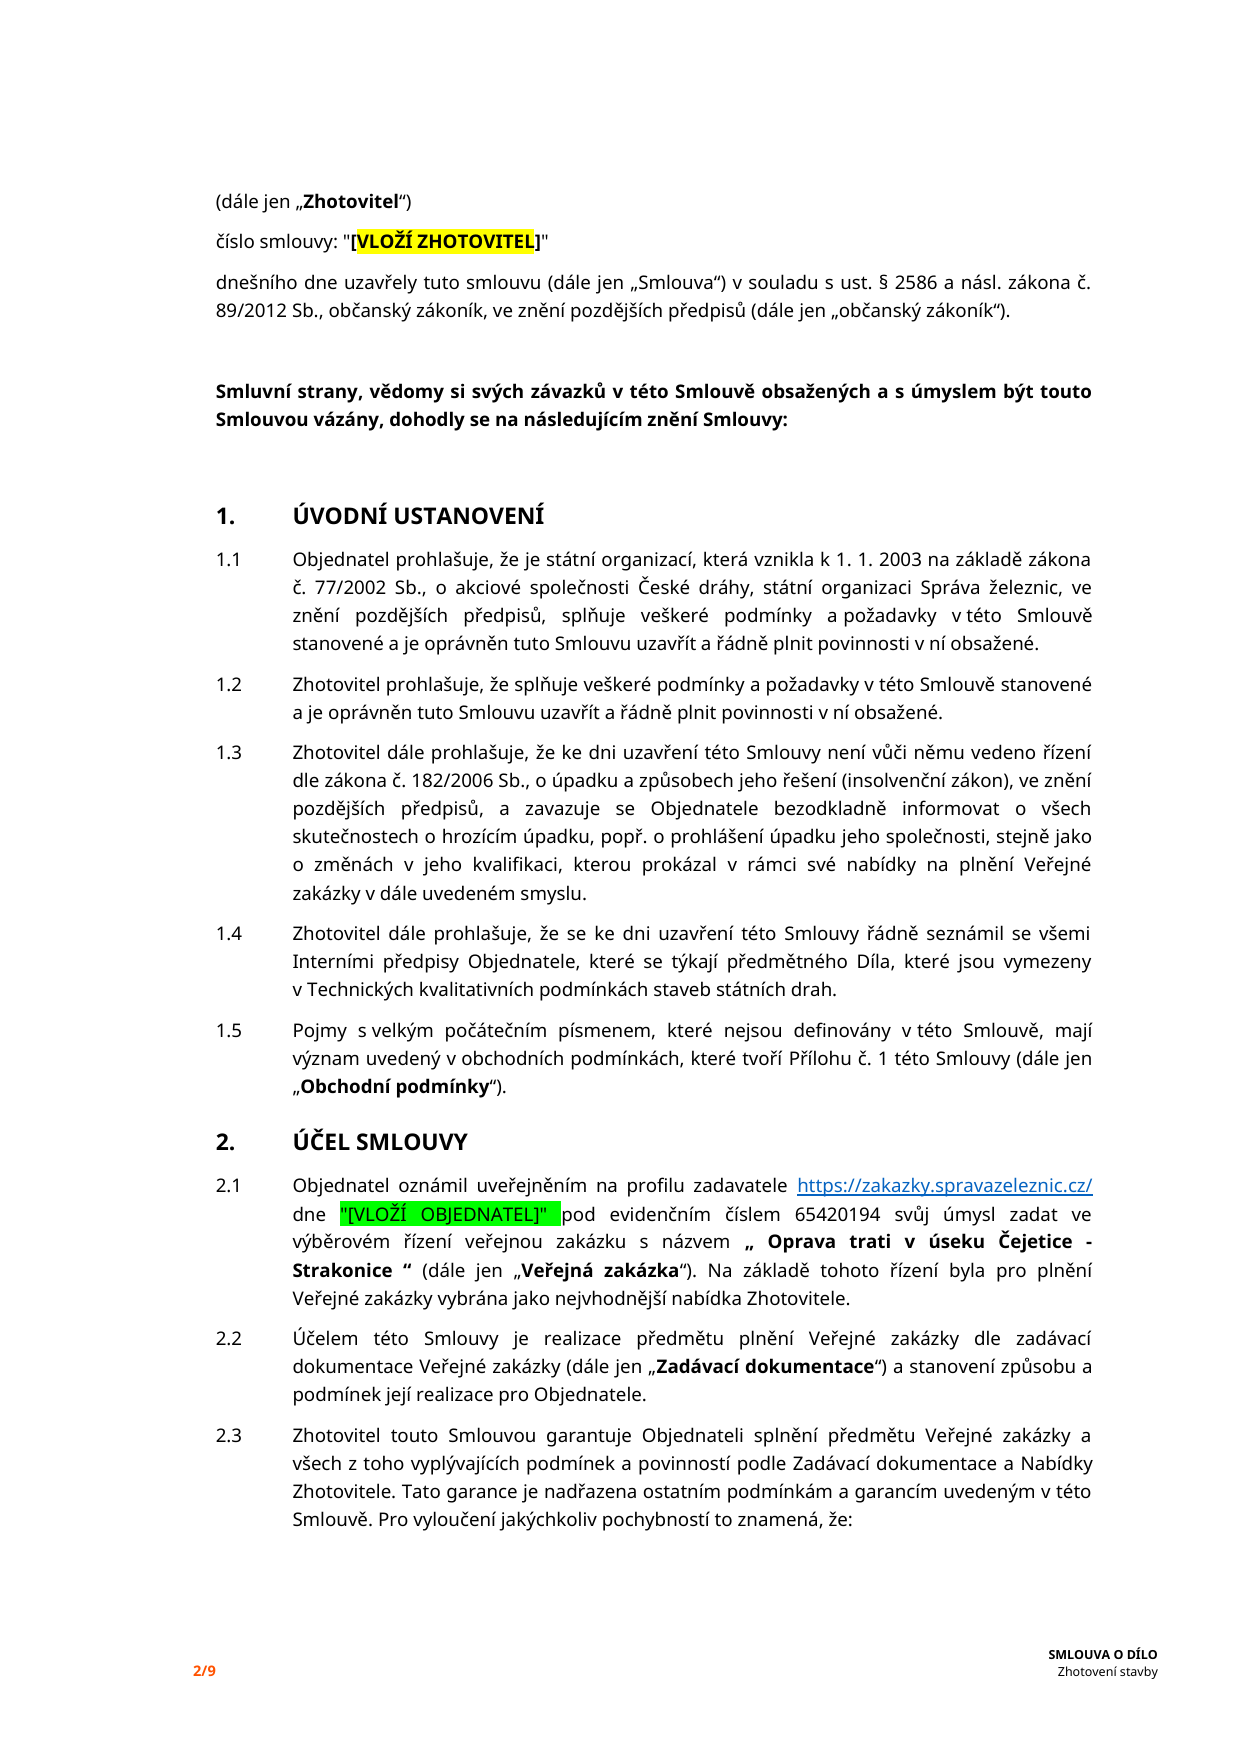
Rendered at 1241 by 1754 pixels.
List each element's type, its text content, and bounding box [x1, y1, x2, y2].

text Objednatel oznámil uveřejněním na profilu zadavatele https://zakazky.spravazeleznic.cz/ dne pod evidenčním číslem 65420194 svůj úmysl zadat ve výběrovém řízení veřejnou zakázku s názvem „ Oprava trati v úseku Čejetice - Strakonice “ (dále jen „Veřejná zakázka“). Na základě tohoto řízení byla pro plnění Veřejné zakázky vybrána jako nejvhodnější nabídka Zhotovitele. [216, 1173, 1093, 1310]
text Pojmy s velkým počátečním písmenem, které nejsou definovány v této Smlouvě, mají význam uvedený v obchodních podmínkách, které tvoří Přílohu č. 1 této Smlouvy (dále jen „Obchodní podmínky“). [216, 1017, 1093, 1098]
text číslo smlouvy: "[VLOŽÍ ZHOTOVITEL]" [216, 228, 1093, 254]
text Zhotovitel touto Smlouvou garantuje Objednateli splnění předmětu Veřejné zakázky a všech z toho vyplývajících podmínek a povinností podle Zadávací dokumentace a Nabídky Zhotovitele. Tato garance je nadřazena ostatním podmínkám a garancím uvedeným v této Smlouvě. Pro vyloučení jakýchkoliv pochybností to znamená, že: [216, 1422, 1093, 1532]
text Smluvní strany, vědomy si svých závazků v této Smlouvě obsažených a s úmyslem být touto Smlouvou vázány, dohodly se na následujícím znění Smlouvy: [216, 378, 1093, 432]
text Objednatel prohlašuje, že je státní organizací, která vznikla k 1. 1. 2003 na základě zákona č. 77/2002 Sb., o akciové společnosti České dráhy, státní organizaci Správa železnic, ve znění pozdějších předpisů, splňuje veškeré podmínky a požadavky v této Smlouvě stanovené a je oprávněn tuto Smlouvu uzavřít a řádně plnit povinnosti v ní obsažené. [216, 547, 1093, 656]
text Zhotovitel dále prohlašuje, že ke dni uzavření této Smlouvy není vůči němu vedeno řízení dle zákona č. 182/2006 Sb., o úpadku a způsobech jeho řešení (insolvenční zákon), ve znění pozdějších předpisů, a zavazuje se Objednatele bezodkladně informovat o všech skutečnostech o hrozícím úpadku, popř. o prohlášení úpadku jeho společnosti, stejně jako o změnách v jeho kvalifikaci, kterou prokázal v rámci své nabídky na plnění Veřejné zakázky v dále uvedeném smyslu. [216, 740, 1093, 905]
text (dále jen „Zhotovitel“) [216, 188, 1093, 213]
text ÚVODNÍ USTANOVENÍ [216, 500, 1093, 531]
text ÚČEL SMLOUVY [216, 1126, 1093, 1157]
text Zhotovitel prohlašuje, že splňuje veškeré podmínky a požadavky v této Smlouvě stanovené a je oprávněn tuto Smlouvu uzavřít a řádně plnit povinnosti v ní obsažené. [216, 671, 1093, 725]
text Zhotovitel dále prohlašuje, že se ke dni uzavření této Smlouvy řádně seznámil se všemi Interními předpisy Objednatele, které se týkají předmětného Díla, které jsou vymezeny v Technických kvalitativních podmínkách staveb státních drah. [216, 920, 1093, 1002]
text dnešního dne uzavřely tuto smlouvu (dále jen „Smlouva“) v souladu s ust. § 2586 a násl. zákona č. 89/2012 Sb., občanský zákoník, ve znění pozdějších předpisů (dále jen „občanský zákoník“). [216, 269, 1093, 323]
text Účelem této Smlouvy je realizace předmětu plnění Veřejné zakázky dle zadávací dokumentace Veřejné zakázky (dále jen „Zadávací dokumentace“) a stanovení způsobu a podmínek její realizace pro Objednatele. [216, 1325, 1093, 1407]
